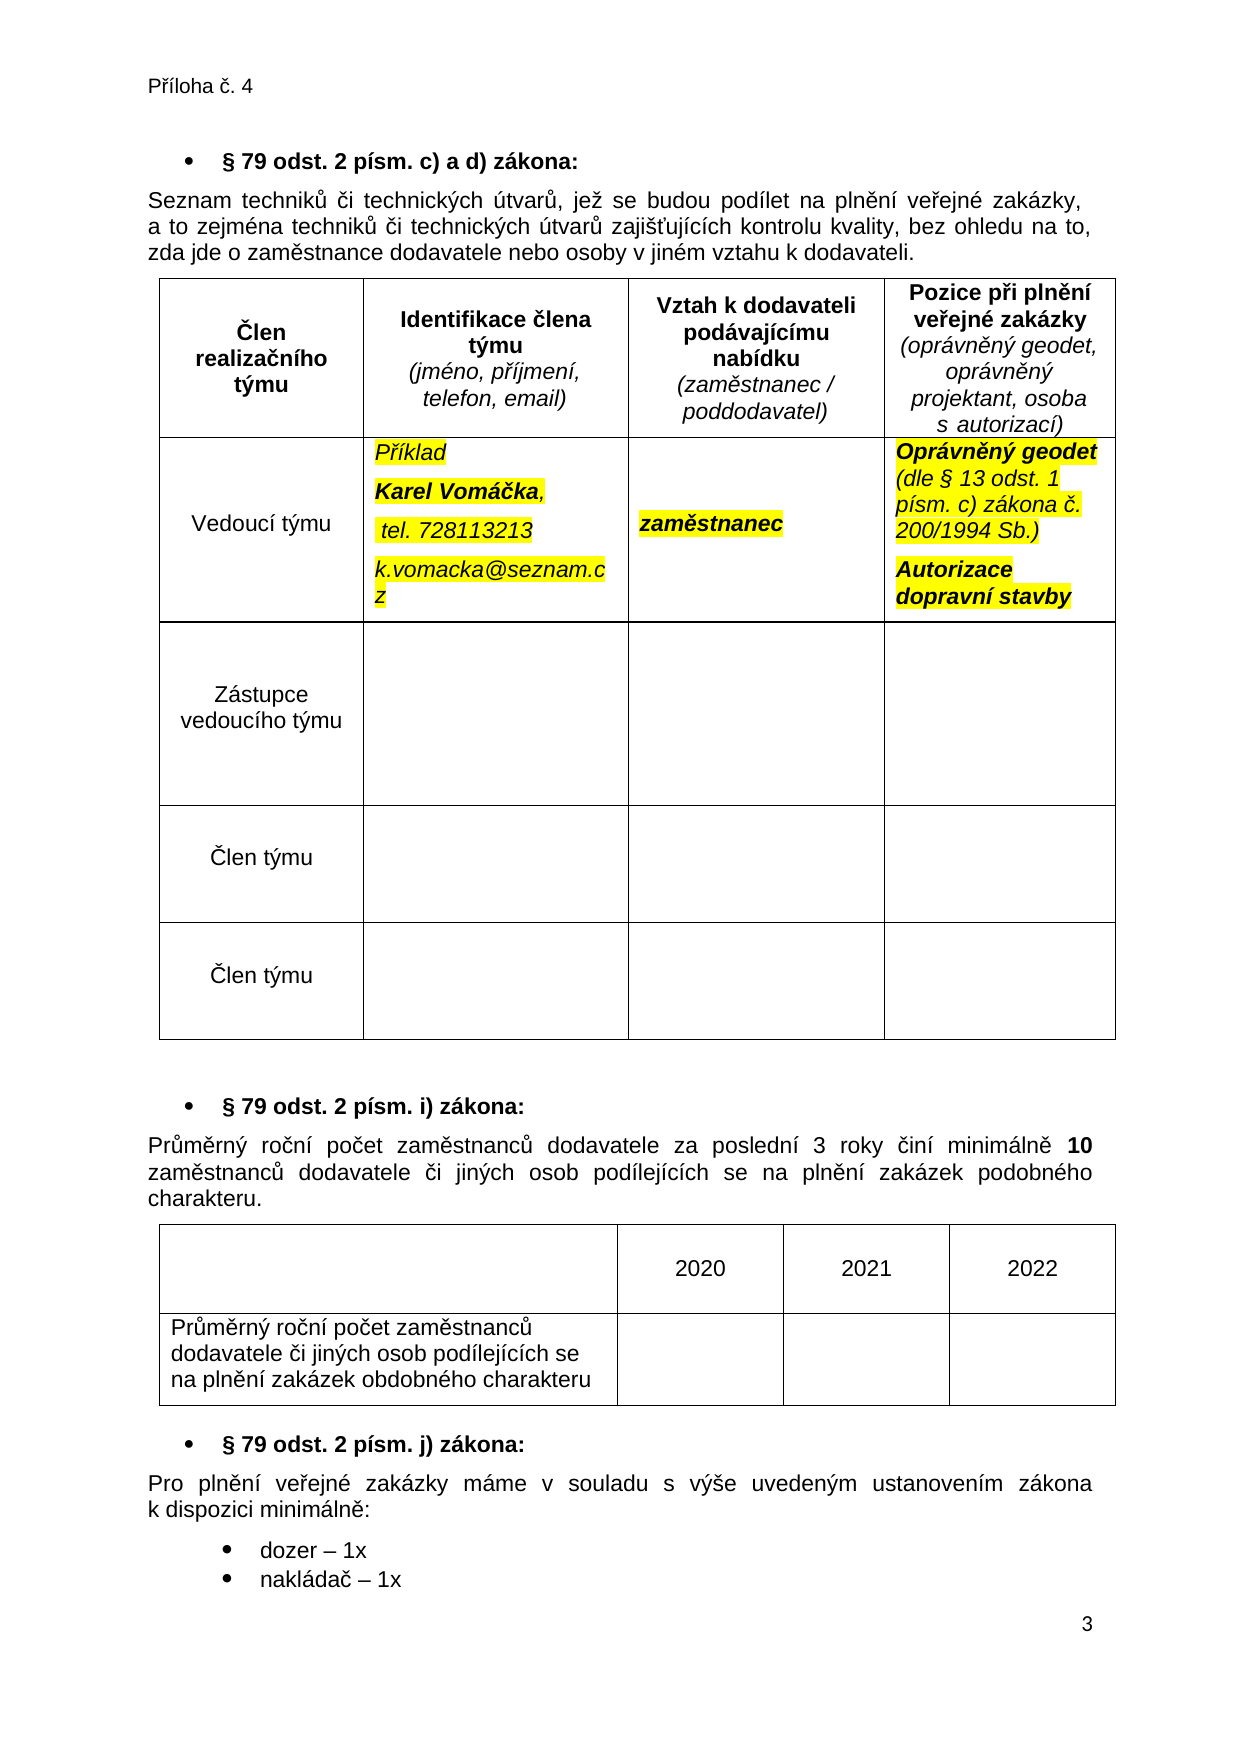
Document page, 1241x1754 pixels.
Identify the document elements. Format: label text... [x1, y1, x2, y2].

table_cell [618, 1314, 783, 1405]
text Seznam techniků či technických útvarů, jež se budou podílet na plnění veřejné zakázky, a to zejména techniků či technických útvarů zajišťujících kontrolu kvality, bez ohledu na to, zda jde o zaměstnance dodavatele nebo osoby v jiném vztahu k dodavateli. [148, 187, 1093, 266]
table_cell Příklad Karel Vomáčka, tel. 728113213 k.vomacka@seznam.cz [364, 438, 628, 621]
table_cell [629, 923, 884, 1039]
table_cell Zástupce vedoucího týmu [160, 623, 363, 804]
table_cell Průměrný roční počet zaměstnanců dodavatele či jiných osob podílejících se na plnění zakázek obdobného charakteru [160, 1314, 617, 1405]
table_cell [364, 623, 628, 804]
table_header Pozice při plnění veřejné zakázky (oprávněný geodet, oprávněný projektant, osoba s autorizací) [885, 279, 1115, 437]
table_cell Člen týmu [160, 923, 363, 1039]
text Pro plnění veřejné zakázky máme v souladu s výše uvedeným ustanovením zákona k dispozici minimálně: [148, 1470, 1093, 1523]
text § 79 odst. 2 písm. i) zákona: [185, 1093, 1093, 1120]
table_cell Vedoucí týmu [160, 438, 363, 621]
text dozer – 1x [223, 1535, 1093, 1564]
table_cell [629, 806, 884, 922]
text § 79 odst. 2 písm. c) a d) zákona: [185, 148, 1093, 174]
table_cell [629, 623, 884, 804]
text § 79 odst. 2 písm. j) zákona: [185, 1431, 1093, 1457]
table_cell Člen týmu [160, 806, 363, 922]
table_cell [364, 923, 628, 1039]
text nakládač – 1x [223, 1564, 1093, 1593]
table_header 2021 [784, 1225, 949, 1312]
table_cell [950, 1314, 1115, 1405]
table_cell [885, 923, 1115, 1039]
table_cell [784, 1314, 949, 1405]
table_header Člen realizačního týmu [160, 279, 363, 437]
table_header 2020 [618, 1225, 783, 1312]
table_header [160, 1225, 617, 1312]
text Průměrný roční počet zaměstnanců dodavatele za poslední 3 roky činí minimálně 10 zaměstnanců dodavatele či jiných osob podílejících se na plnění zakázek podobného charakteru. [148, 1132, 1093, 1211]
table_header Vztah k dodavateli podávajícímu nabídku (zaměstnanec / poddodavatel) [629, 279, 884, 437]
table_cell [885, 623, 1115, 804]
table_cell Oprávněný geodet (dle § 13 odst. 1 písm. c) zákona č. 200/1994 Sb.) Autorizace dopravní stavby [885, 438, 1115, 621]
table_cell [364, 806, 628, 922]
table_header Identifikace člena týmu (jméno, příjmení, telefon, email) [364, 279, 628, 437]
table_cell zaměstnanec [629, 438, 884, 621]
table_header 2022 [950, 1225, 1115, 1312]
table_cell [885, 806, 1115, 922]
